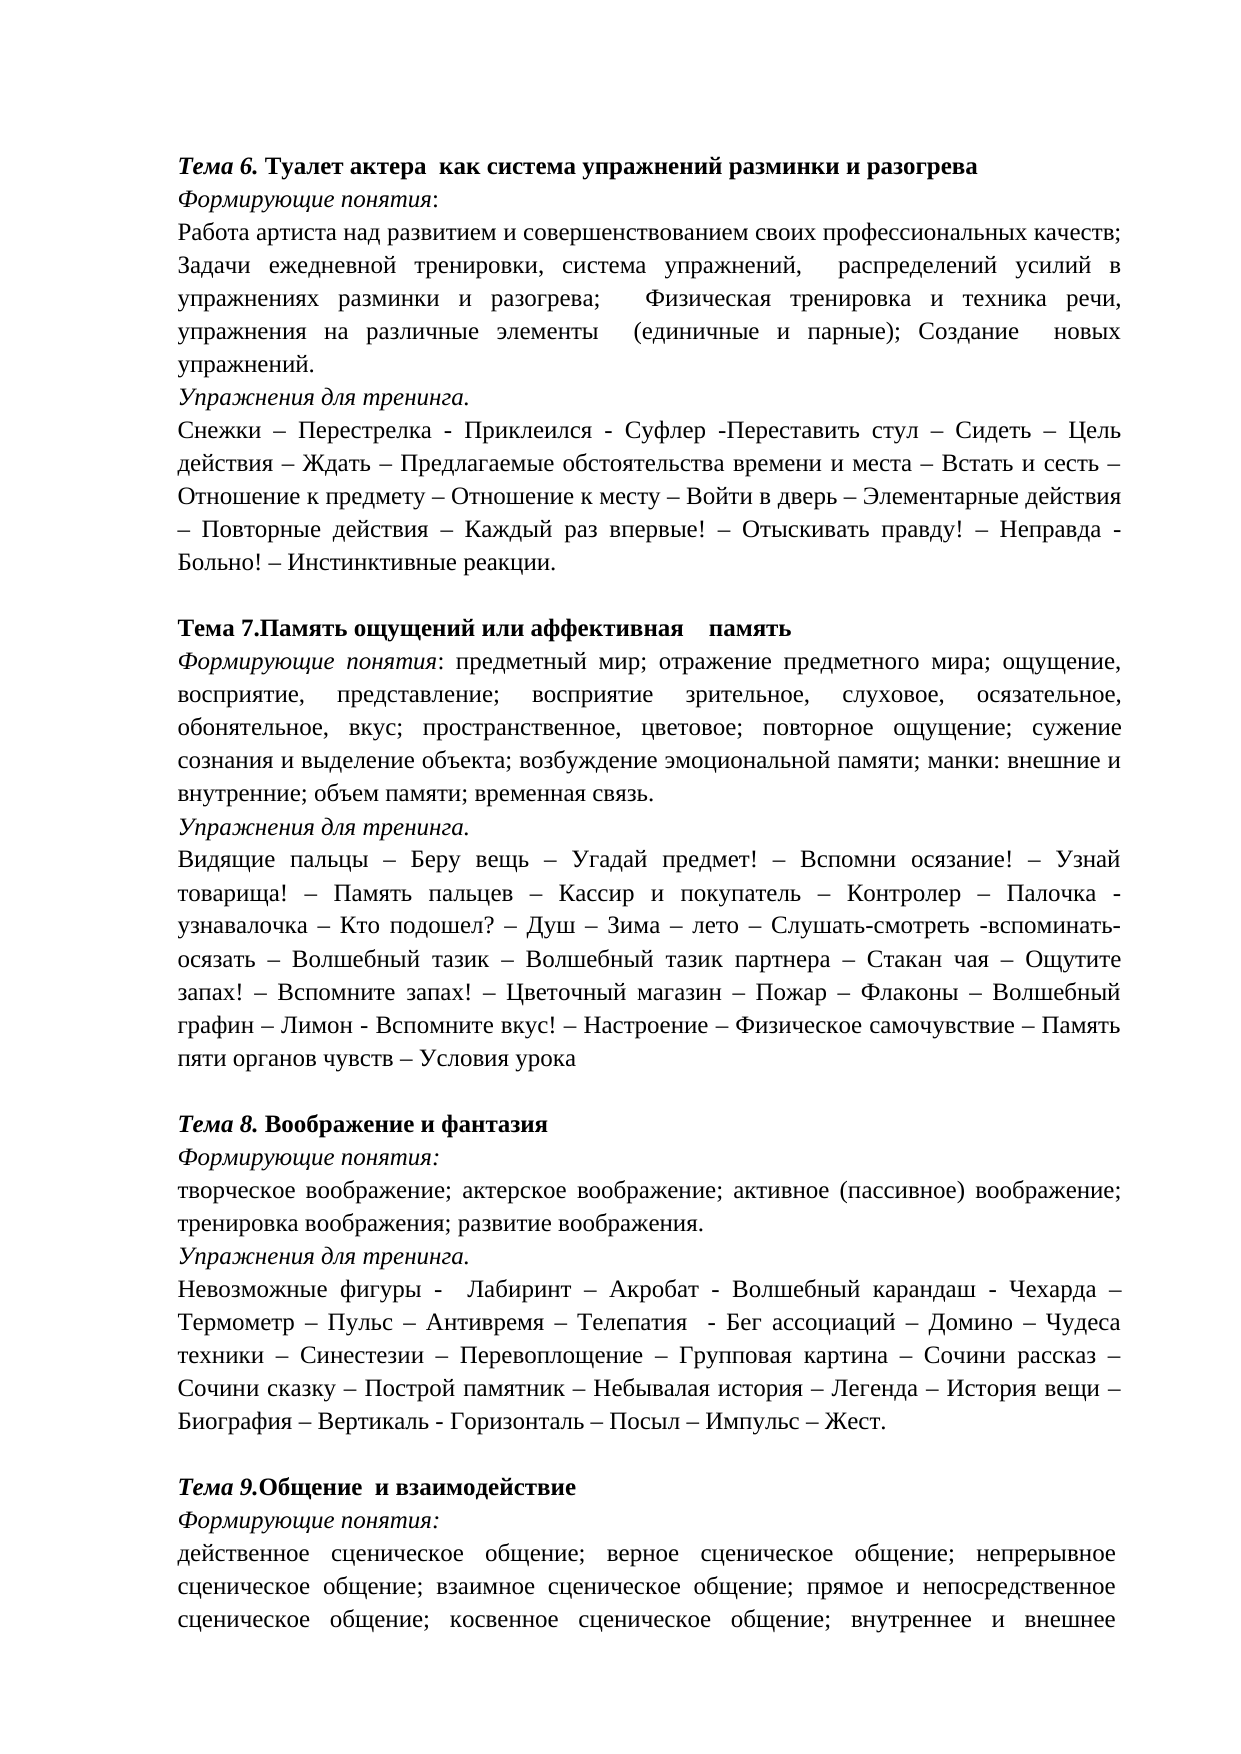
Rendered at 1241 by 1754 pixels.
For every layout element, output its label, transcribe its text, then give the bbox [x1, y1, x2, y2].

text Невозможные фигуры - Лабиринт – Акробат - Волшебный карандаш - Чехарда – Термометр – Пульс – Антивремя – Телепатия - Бег ассоциаций – Домино – Чудеса техники – Синестезии – Перевоплощение – Групповая картина – Сочини рассказ – Сочини сказку – Построй памятник – Небывалая история – Легенда – История вещи – Биография – Вертикаль - Горизонталь – Посыл – Импульс – Жест. [177, 1274, 1122, 1435]
text Тема 8. Воображение и фантазия [177, 1109, 1122, 1137]
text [177, 1538, 1116, 1633]
text Тема 6. Туалет актера как система упражнений разминки и разогрева [177, 151, 1122, 180]
text Упражнения для тренинга. [177, 382, 1122, 411]
text Работа артиста над развитием и совершенствованием своих профессиональных качеств; Задачи ежедневной тренировки, система упражнений, распределений усилий в упражнениях разминки и разогрева; Физическая тренировка и техника речи, упражнения на различные элементы (единичные и парные); Создание новых упражнений. [177, 217, 1122, 378]
text Тема 7.Память ощущений или аффективная память [177, 613, 1122, 642]
text Формирующие понятия: [177, 1142, 1122, 1171]
text Видящие пальцы – Беру вещь – Угадай предмет! – Вспомни осязание! – Узнай товарища! – Память пальцев – Кассир и покупатель – Контролер – Палочка - узнавалочка – Кто подошел? – Душ – Зима – лето – Слушать-смотреть -вспоминать-осязать – Волшебный тазик – Волшебный тазик партнера – Стакан чая – Ощутите запах! – Вспомните запах! – Цветочный магазин – Пожар – Флаконы – Волшебный графин – Лимон - Вспомните вкус! – Настроение – Физическое самочувствие – Память пяти органов чувств – Условия урока [177, 844, 1122, 1071]
text Упражнения для тренинга. [177, 812, 1122, 840]
text Упражнения для тренинга. [177, 1241, 1122, 1269]
text Формирующие понятия: предметный мир; отражение предметного мира; ощущение, восприятие, представление; восприятие зрительное, слуховое, осязательное, обонятельное, вкус; пространственное, цветовое; повторное ощущение; сужение сознания и выделение объекта; возбуждение эмоциональной памяти; манки: внешние и внутренние; объем памяти; временная связь. [177, 646, 1122, 807]
text Тема 9.Общение и взаимодействие [177, 1472, 1122, 1501]
text творческое воображение; актерское воображение; активное (пассивное) воображение; тренировка воображения; развитие воображения. [177, 1175, 1122, 1237]
text Формирующие понятия: [177, 184, 1122, 213]
text Формирующие понятия: [177, 1505, 1116, 1534]
